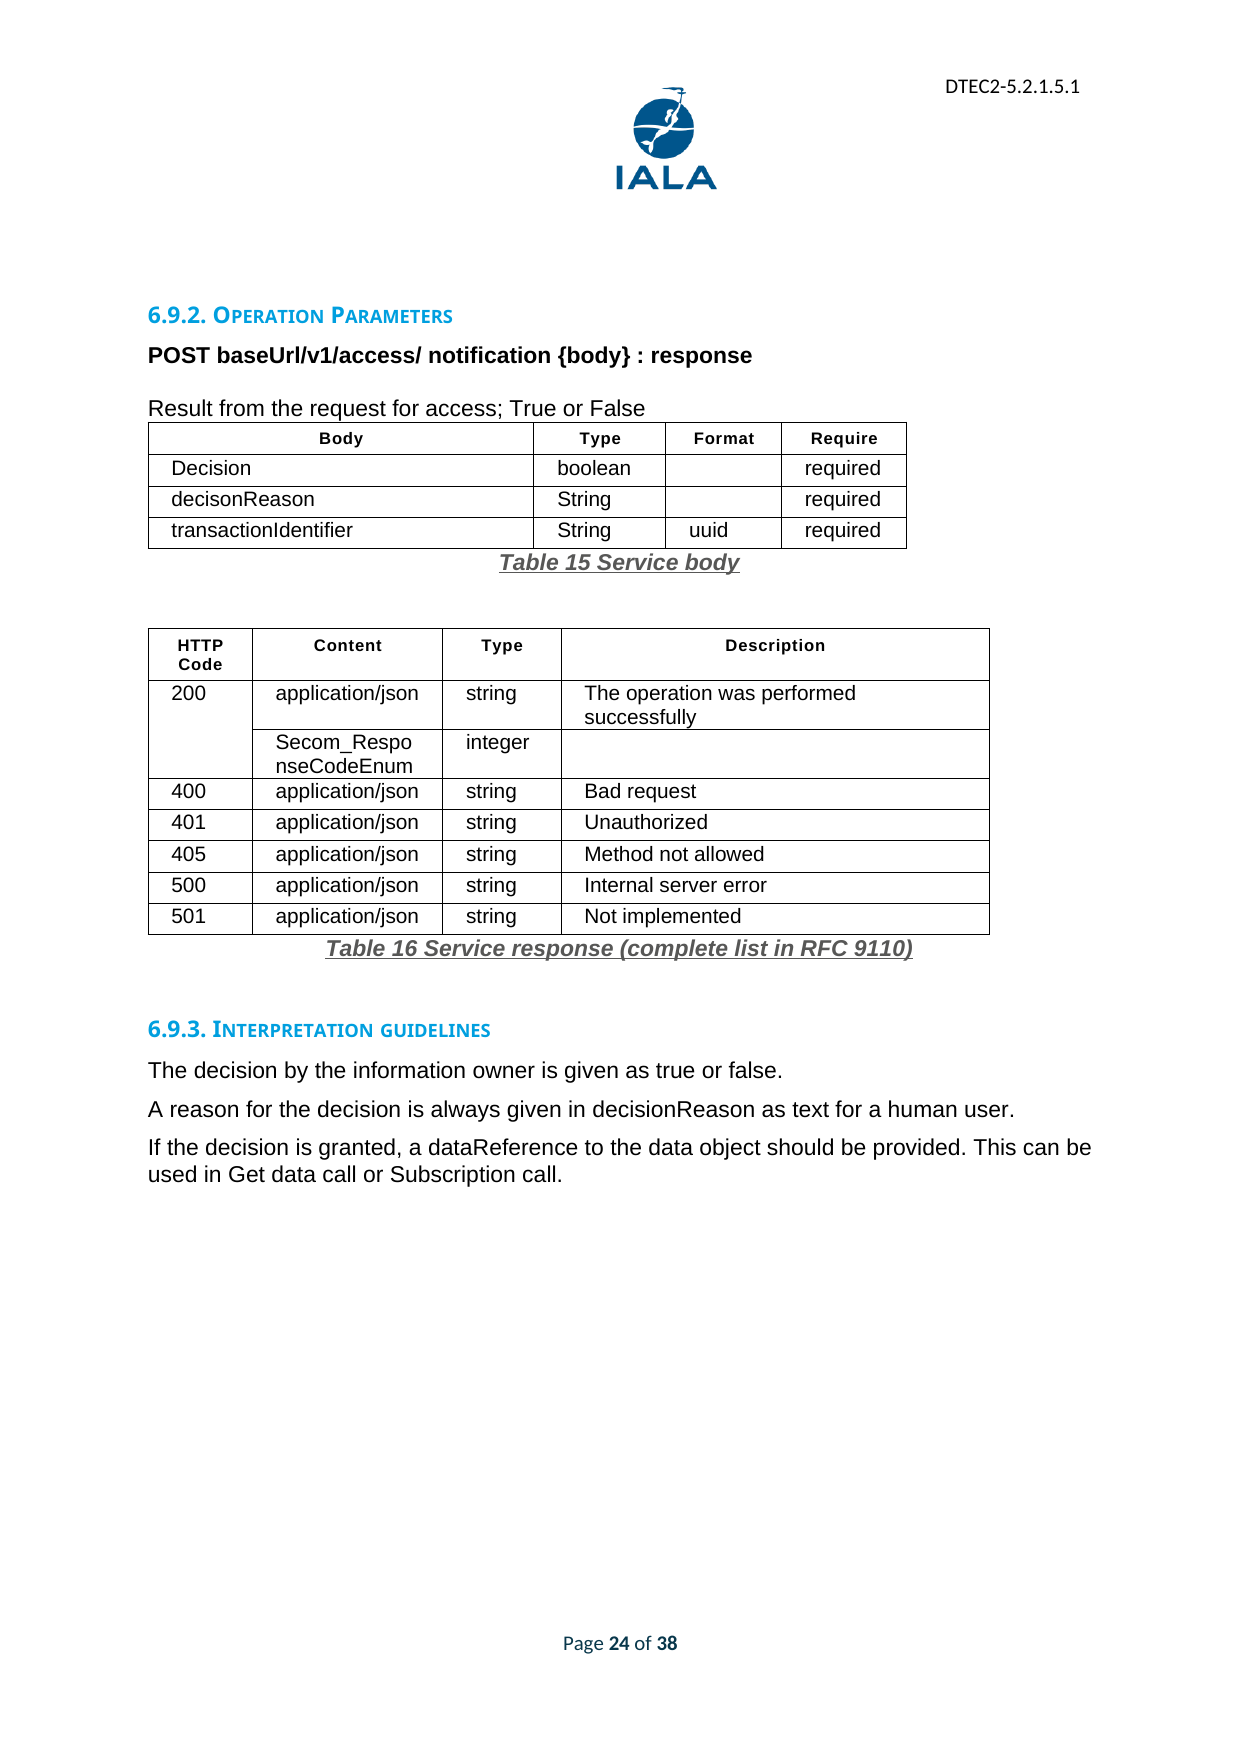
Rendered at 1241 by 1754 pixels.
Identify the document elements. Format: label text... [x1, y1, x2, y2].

table_cell Secom_ResponseCodeEnum [253, 730, 442, 778]
table_cell Unauthorized [562, 810, 989, 840]
table_cell transactionIdentifier [149, 518, 533, 548]
table_cell 401 [149, 810, 252, 840]
table_cell 200 [149, 681, 252, 778]
table_cell string [443, 810, 561, 840]
text Table 15 Service body [148, 549, 1093, 575]
table_cell application/json [253, 841, 442, 872]
table_cell required [782, 455, 906, 486]
subtitle Interpretation guidelines [148, 1013, 1093, 1044]
table_cell Decision [149, 455, 533, 486]
table_cell String [534, 518, 665, 548]
table_header Body [149, 423, 533, 454]
table_cell [666, 487, 781, 517]
table_header Content [253, 629, 442, 680]
table_cell string [443, 873, 561, 903]
table_cell Method not allowed [562, 841, 989, 872]
table_header HTTP Code [149, 629, 252, 680]
table_cell string [443, 681, 561, 729]
table_cell 501 [149, 904, 252, 934]
table_cell uuid [666, 518, 781, 548]
table_cell 405 [149, 841, 252, 872]
text POST baseUrl/v1/access/ notification {body} : response [148, 342, 1093, 369]
table_header Format [666, 423, 781, 454]
table_header Description [562, 629, 989, 680]
table_cell application/json [253, 904, 442, 934]
table_cell integer [443, 730, 561, 778]
subtitle Operation Parameters [148, 299, 1093, 330]
table_cell Bad request [562, 779, 989, 809]
table_header Type [443, 629, 561, 680]
table_cell application/json [253, 779, 442, 809]
table_cell application/json [253, 810, 442, 840]
table_cell string [443, 841, 561, 872]
text If the decision is granted, a dataReference to the data object should be provided. This can be used in Get data call or Subscription call. [148, 1134, 1093, 1187]
table_cell string [443, 904, 561, 934]
text The decision by the information owner is given as true or false. [148, 1057, 1093, 1083]
table_cell [562, 730, 989, 778]
table_cell 500 [149, 873, 252, 903]
text A reason for the decision is always given in decisionReason as text for a human user. [148, 1096, 1093, 1122]
table_cell 400 [149, 779, 252, 809]
table_cell boolean [534, 455, 665, 486]
table_cell Not implemented [562, 904, 989, 934]
table_cell application/json [253, 873, 442, 903]
picture [593, 75, 734, 212]
text Table 16 Service response (complete list in RFC 9110) [148, 935, 1093, 962]
table_cell String [534, 487, 665, 517]
table_cell Internal server error [562, 873, 989, 903]
table_cell The operation was performed successfully [562, 681, 989, 729]
table_cell decisonReason [149, 487, 533, 517]
table_cell application/json [253, 681, 442, 729]
table_cell required [782, 487, 906, 517]
table_cell required [782, 518, 906, 548]
text Result from the request for access; True or False [148, 395, 1093, 422]
table_cell [666, 455, 781, 486]
table_header Type [534, 423, 665, 454]
table_header Require [782, 423, 906, 454]
table_cell string [443, 779, 561, 809]
